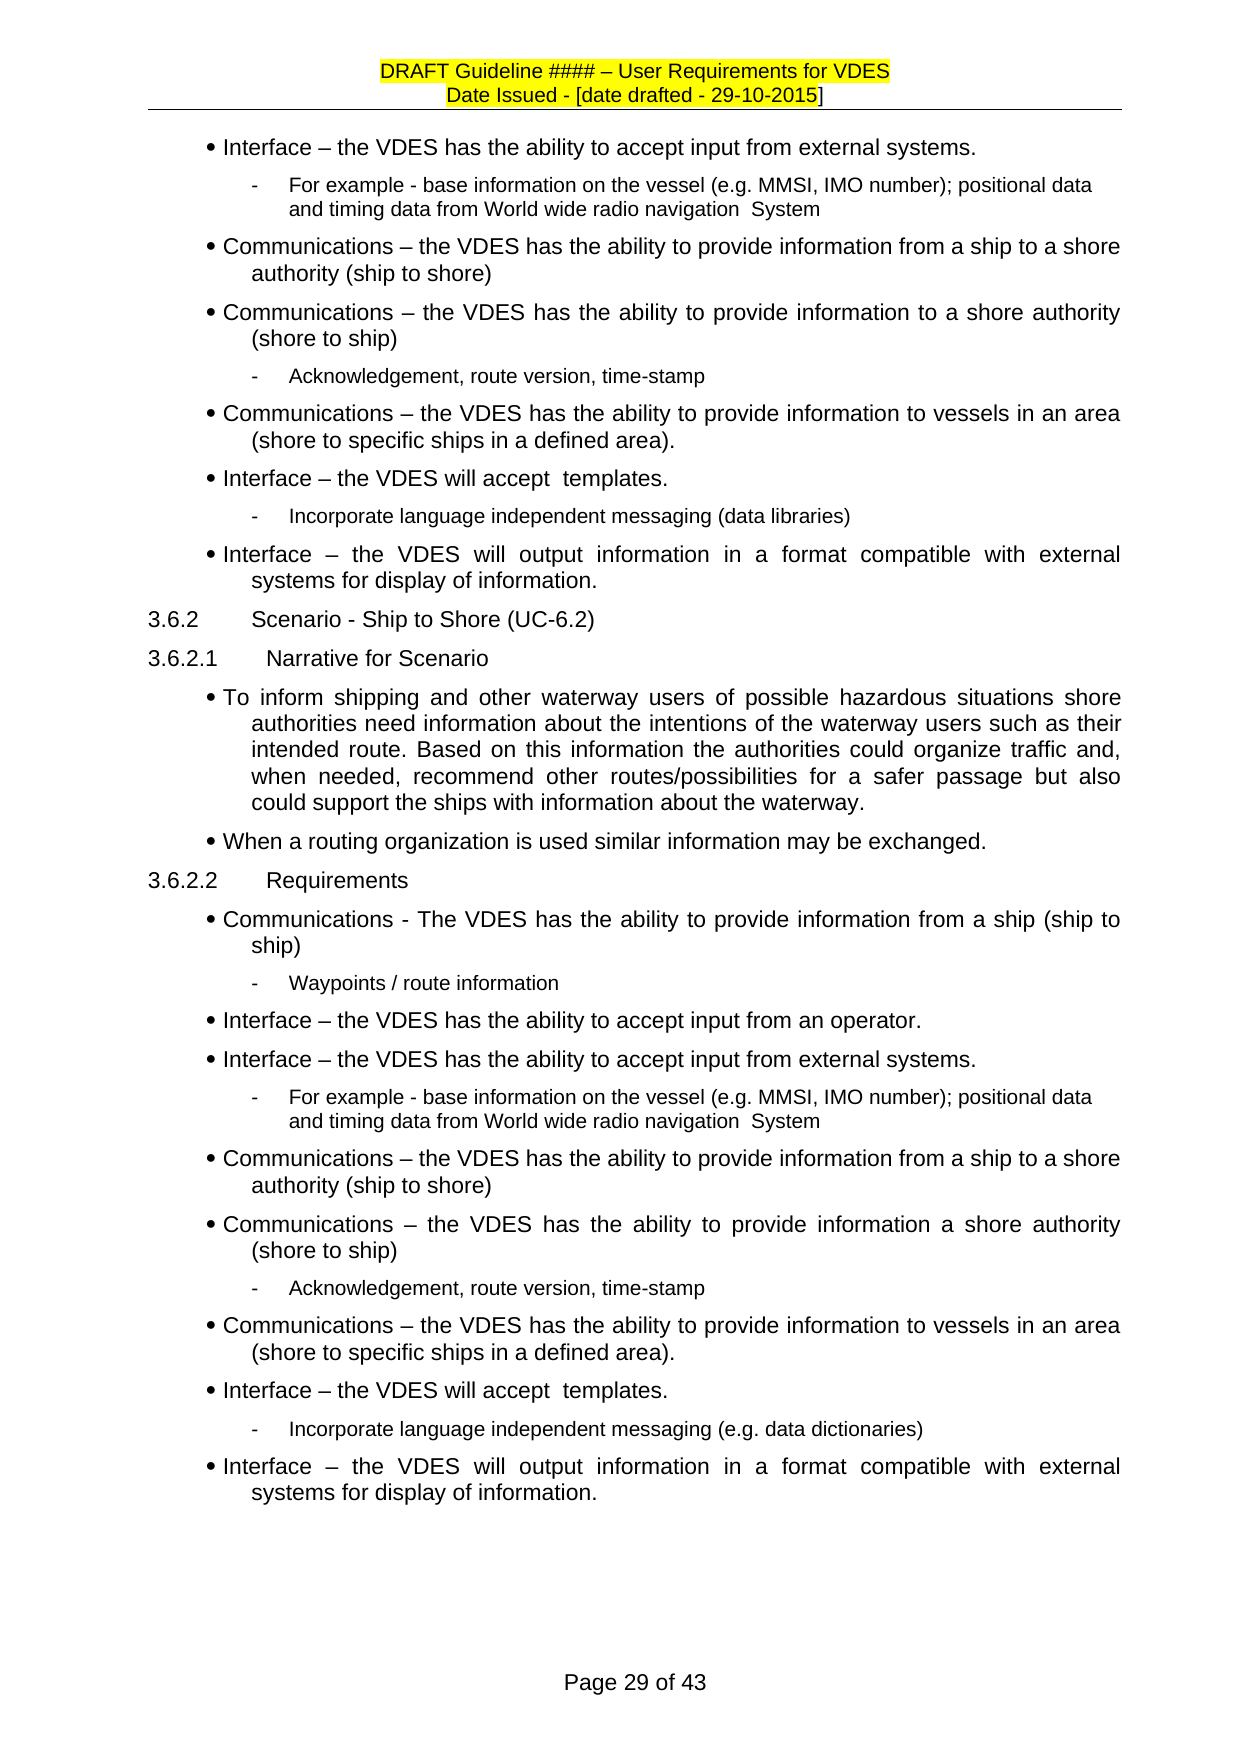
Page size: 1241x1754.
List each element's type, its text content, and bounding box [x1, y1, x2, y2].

subtitle Requirements [148, 867, 1122, 893]
text Incorporate language independent messaging (data libraries) [251, 504, 1122, 528]
text Interface – the VDES will accept templates. [207, 465, 1122, 492]
text Communications – the VDES has the ability to provide information to a shore authority (shore to ship) [207, 298, 1122, 351]
subtitle Scenario - Ship to Shore (UC-6.2) [148, 606, 1122, 632]
text Interface – the VDES will output information in a format compatible with external systems for display of information. [207, 541, 1122, 593]
text Communications – the VDES has the ability to provide information from a ship to a shore authority (ship to shore) [207, 1145, 1122, 1198]
text Waypoints / route information [251, 971, 1122, 995]
text For example - base information on the vessel (e.g. MMSI, IMO number); positional data and timing data from World wide radio navigation System [251, 1085, 1122, 1133]
text Communications – the VDES has the ability to provide information to vessels in an area (shore to specific ships in a defined area). [207, 1312, 1122, 1365]
text Communications – the VDES has the ability to provide information to vessels in an area (shore to specific ships in a defined area). [207, 400, 1122, 453]
text Incorporate language independent messaging (e.g. data dictionaries) [251, 1416, 1122, 1440]
text Acknowledgement, route version, time-stamp [251, 1276, 1122, 1300]
text Communications – the VDES has the ability to provide information from a ship to a shore authority (ship to shore) [207, 233, 1122, 286]
text Interface – the VDES will output information in a format compatible with external systems for display of information. [207, 1453, 1122, 1506]
text Interface – the VDES will accept templates. [207, 1377, 1122, 1404]
text Interface – the VDES has the ability to accept input from external systems. [207, 134, 1122, 160]
text When a routing organization is used similar information may be exchanged. [207, 828, 1122, 854]
subtitle Narrative for Scenario [148, 645, 1122, 671]
text Communications - The VDES has the ability to provide information from a ship (ship to ship) [207, 906, 1122, 958]
text Acknowledgement, route version, time-stamp [251, 364, 1122, 388]
text Interface – the VDES has the ability to accept input from an operator. [207, 1007, 1122, 1034]
text Communications – the VDES has the ability to provide information a shore authority (shore to ship) [207, 1211, 1122, 1263]
text To inform shipping and other waterway users of possible hazardous situations shore authorities need information about the intentions of the waterway users such as their intended route. Based on this information the authorities could organize traffic and, when needed, recommend other routes/possibilities for a safer passage but also could support the ships with information about the waterway. [207, 684, 1122, 815]
text Interface – the VDES has the ability to accept input from external systems. [207, 1046, 1122, 1072]
text For example - base information on the vessel (e.g. MMSI, IMO number); positional data and timing data from World wide radio navigation System [251, 173, 1122, 221]
